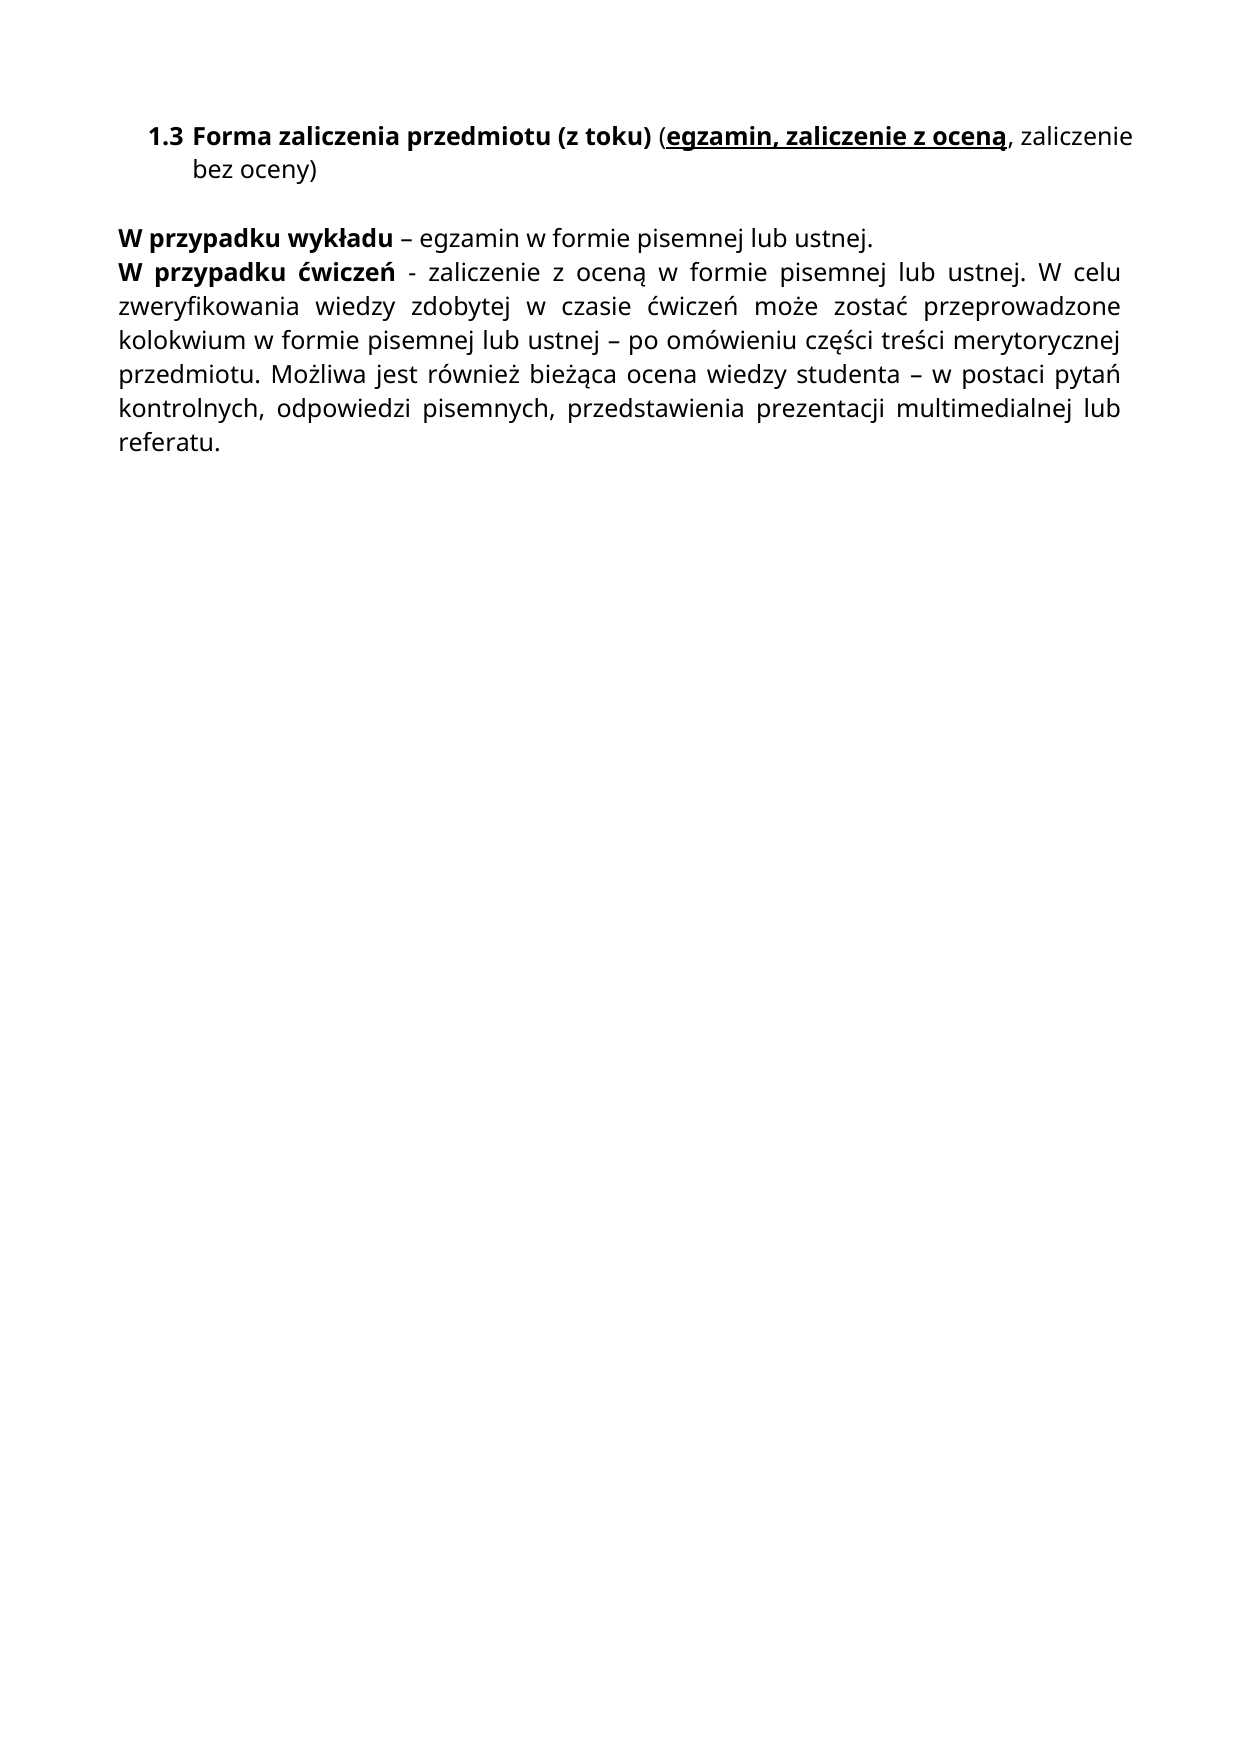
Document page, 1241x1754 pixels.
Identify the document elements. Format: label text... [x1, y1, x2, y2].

text 1.3 Forma zaliczenia przedmiotu (z toku) (egzamin, zaliczenie z oceną, zaliczenie bez oceny) [148, 118, 1137, 186]
text W przypadku ćwiczeń - zaliczenie z oceną w formie pisemnej lub ustnej. W celu zweryfikowania wiedzy zdobytej w czasie ćwiczeń może zostać przeprowadzone kolokwium w formie pisemnej lub ustnej – po omówieniu części treści merytorycznej przedmiotu. Możliwa jest również bieżąca ocena wiedzy studenta – w postaci pytań kontrolnych, odpowiedzi pisemnych, przedstawienia prezentacji multimedialnej lub referatu. [118, 254, 1122, 459]
text W przypadku wykładu – egzamin w formie pisemnej lub ustnej. [118, 220, 1122, 254]
